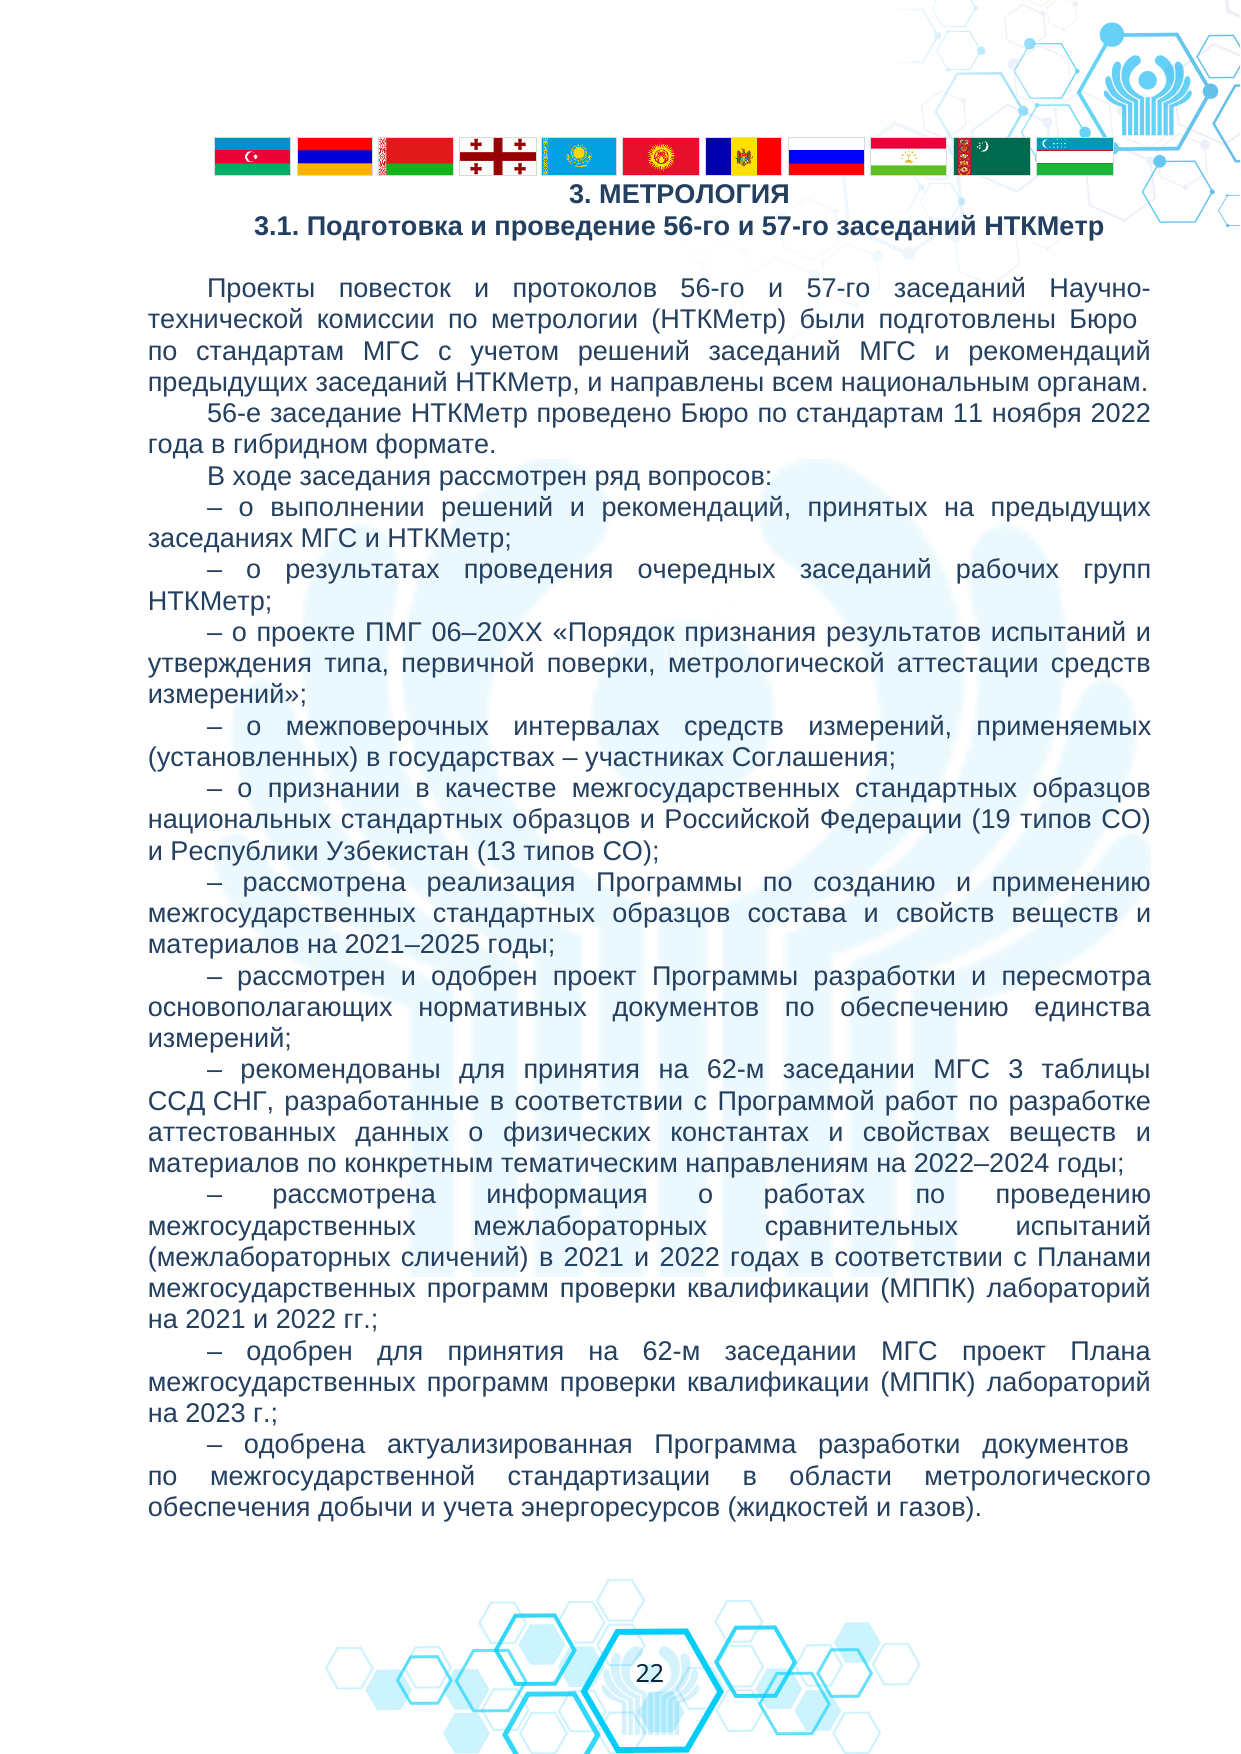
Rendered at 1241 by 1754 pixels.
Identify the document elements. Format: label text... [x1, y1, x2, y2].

text В ходе заседания рассмотрен ряд вопросов: [148, 459, 1152, 491]
text 3.1. Подготовка и проведение 56-го и 57-го заседаний НТКМетр [148, 209, 1152, 241]
picture [25, 0, 1241, 1754]
text – о межповерочных интервалах средств измерений, применяемых (установленных) в государствах – участниках Соглашения; [148, 709, 1152, 772]
text 3. МЕТРОЛОГИЯ [148, 135, 1152, 209]
text – о проекте ПМГ 06–20ХХ «Порядок признания результатов испытаний и утверждения типа, первичной поверки, метрологической аттестации средств измерений»; [148, 616, 1152, 709]
text – одобрен для принятия на 62-м заседании МГС проект Плана межгосударственных программ проверки квалификации (МППК) лабораторий на 2023 г.; [148, 1334, 1152, 1428]
text Проекты повесток и протоколов 56-го и 57-го заседаний Научно-технической комиссии по метрологии (НТКМетр) были подготовлены Бюро по стандартам МГС с учетом решений заседаний МГС и рекомендаций предыдущих заседаний НТКМетр, и направлены всем национальным органам. [148, 272, 1152, 397]
text – рассмотрен и одобрен проект Программы разработки и пересмотра основополагающих нормативных документов по обеспечению единства измерений; [148, 959, 1152, 1053]
text 56-е заседание НТКМетр проведено Бюро по стандартам 11 ноября 2022 года в гибридном формате. [148, 397, 1152, 459]
text – о результатах проведения очередных заседаний рабочих групп НТКМетр; [148, 553, 1152, 616]
text – рассмотрена реализация Программы по созданию и применению межгосударственных стандартных образцов состава и свойств веществ и материалов на 2021–2025 годы; [148, 866, 1152, 959]
text – о признании в качестве межгосударственных стандартных образцов национальных стандартных образцов и Российской Федерации (19 типов СО) и Республики Узбекистан (13 типов СО); [148, 772, 1152, 866]
text – одобрена актуализированная Программа разработки документов по межгосударственной стандартизации в области метрологического обеспечения добычи и учета энергоресурсов (жидкостей и газов). [148, 1428, 1152, 1522]
text – о выполнении решений и рекомендаций, принятых на предыдущих заседаниях МГС и НТКМетр; [148, 491, 1152, 553]
text – рекомендованы для принятия на 62-м заседании МГС 3 таблицы ССД СНГ, разработанные в соответствии с Программой работ по разработке аттестованных данных о физических константах и свойствах веществ и материалов по конкретным тематическим направлениям на 2022–2024 годы; [148, 1053, 1152, 1178]
text – рассмотрена информация о работах по проведению межгосударственных межлабораторных сравнительных испытаний (межлабораторных сличений) в 2021 и 2022 годах в соответствии с Планами межгосударственных программ проверки квалификации (МППК) лабораторий на 2021 и 2022 гг.; [148, 1178, 1152, 1334]
